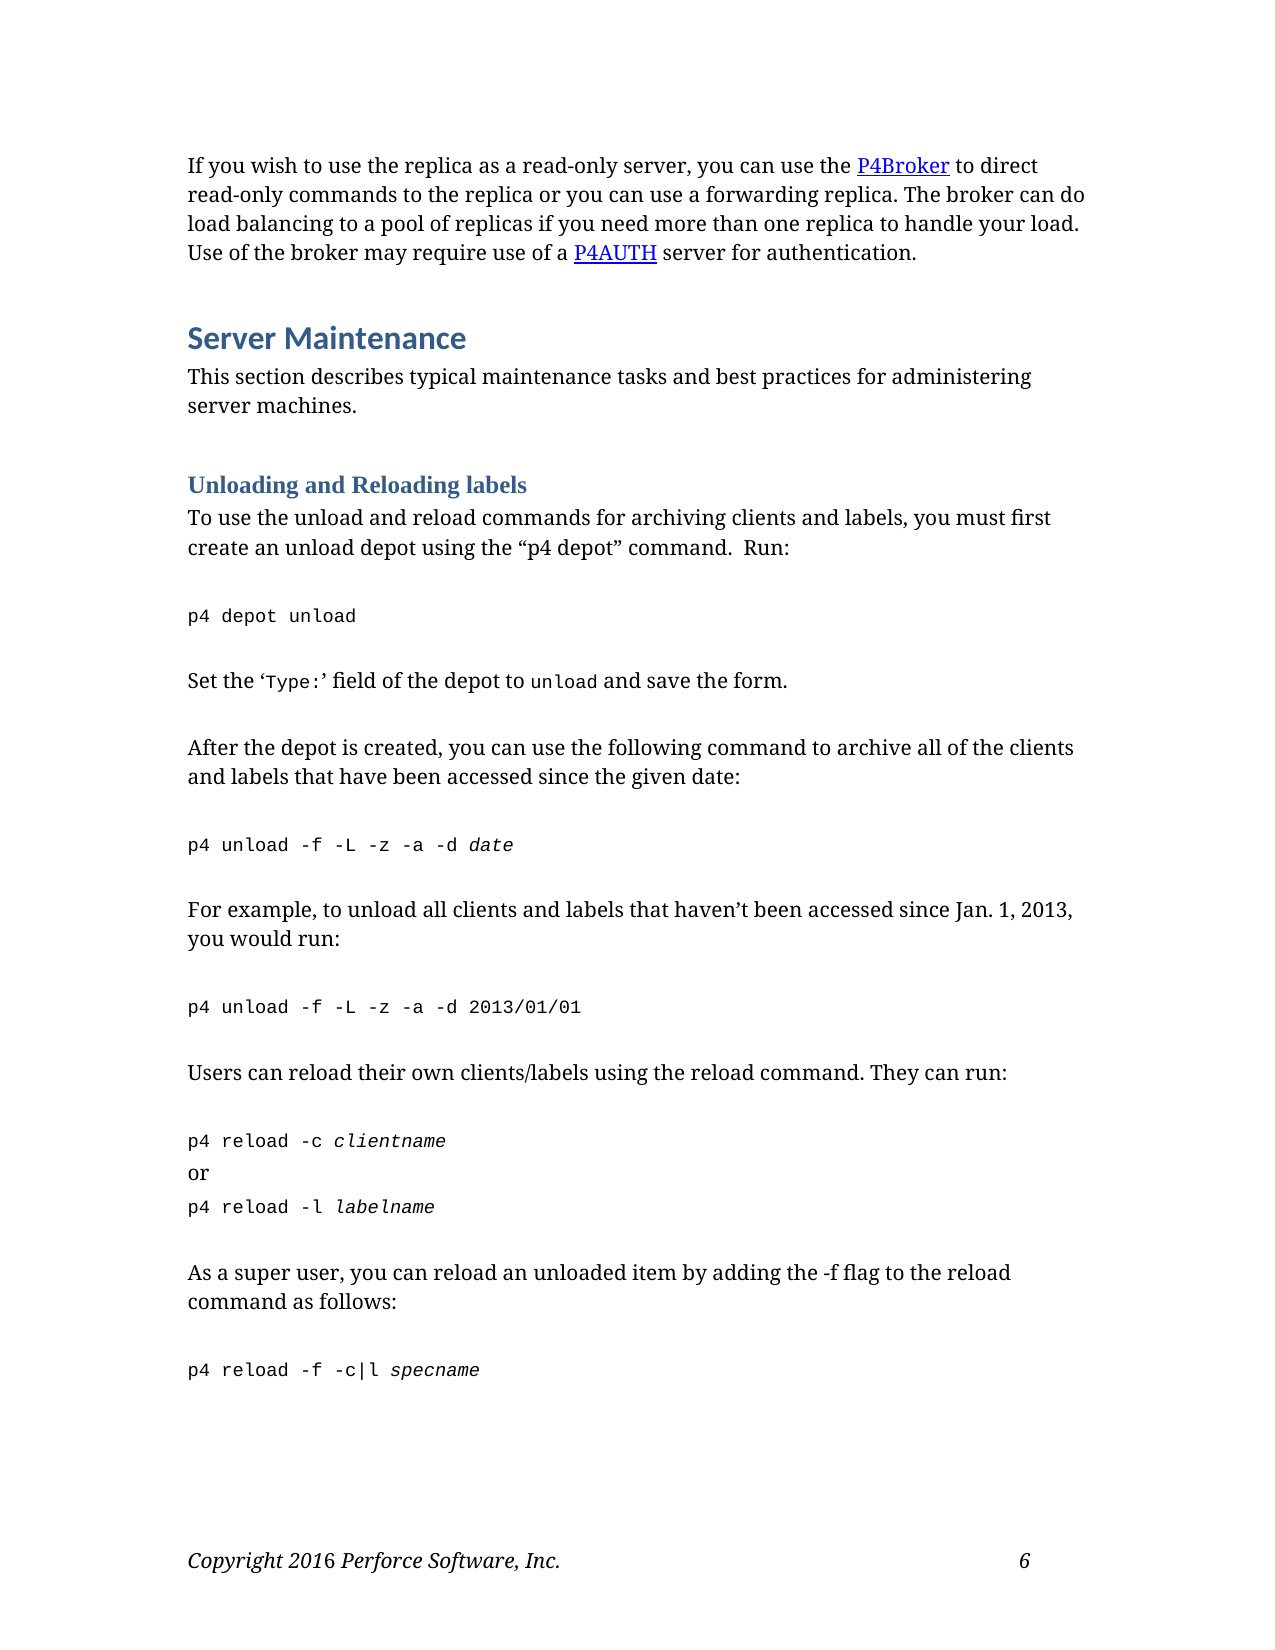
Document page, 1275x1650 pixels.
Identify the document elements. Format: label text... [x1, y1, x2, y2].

text p4 reload -f -c|l specname [187, 1353, 1087, 1382]
text or [187, 1157, 1087, 1186]
text After the depot is created, you can use the following command to archive all of the clients and labels that have been accessed since the given date: [187, 732, 1087, 790]
text p4 unload -f -L -z -a -d 2013/01/01 [187, 990, 1087, 1019]
text p4 reload -c clientname [187, 1124, 1087, 1153]
text For example, to unload all clients and labels that haven’t been accessed since Jan. 1, 2013, you would run: [187, 894, 1087, 953]
text To use the unload and reload commands for archiving clients and labels, you must first create an unload depot using the “p4 depot” command. Run: [187, 503, 1087, 561]
text p4 depot unload [187, 599, 1087, 628]
text As a super user, you can reload an unloaded item by adding the -f flag to the reload command as follows: [187, 1257, 1087, 1315]
text p4 reload -l labelname [187, 1190, 1087, 1219]
text Set the ‘Type:’ field of the depot to unload and save the form. [187, 665, 1087, 694]
subtitle Server Maintenance [187, 317, 1087, 357]
text If you wish to use the replica as a read-only server, you can use the P4Broker to direct read-only commands to the replica or you can use a forwarding replica. The broker can do load balancing to a pool of replicas if you need more than one replica to handle your load. Use of the broker may require use of a P4AUTH server for authentication. [187, 150, 1087, 267]
text This section describes typical maintenance tasks and best practices for administering server machines. [187, 362, 1087, 420]
text Users can reload their own clients/labels using the reload command. They can run: [187, 1057, 1087, 1086]
subtitle Unloading and Reloading labels [187, 470, 1087, 499]
text p4 unload -f -L -z -a -d date [187, 828, 1087, 857]
